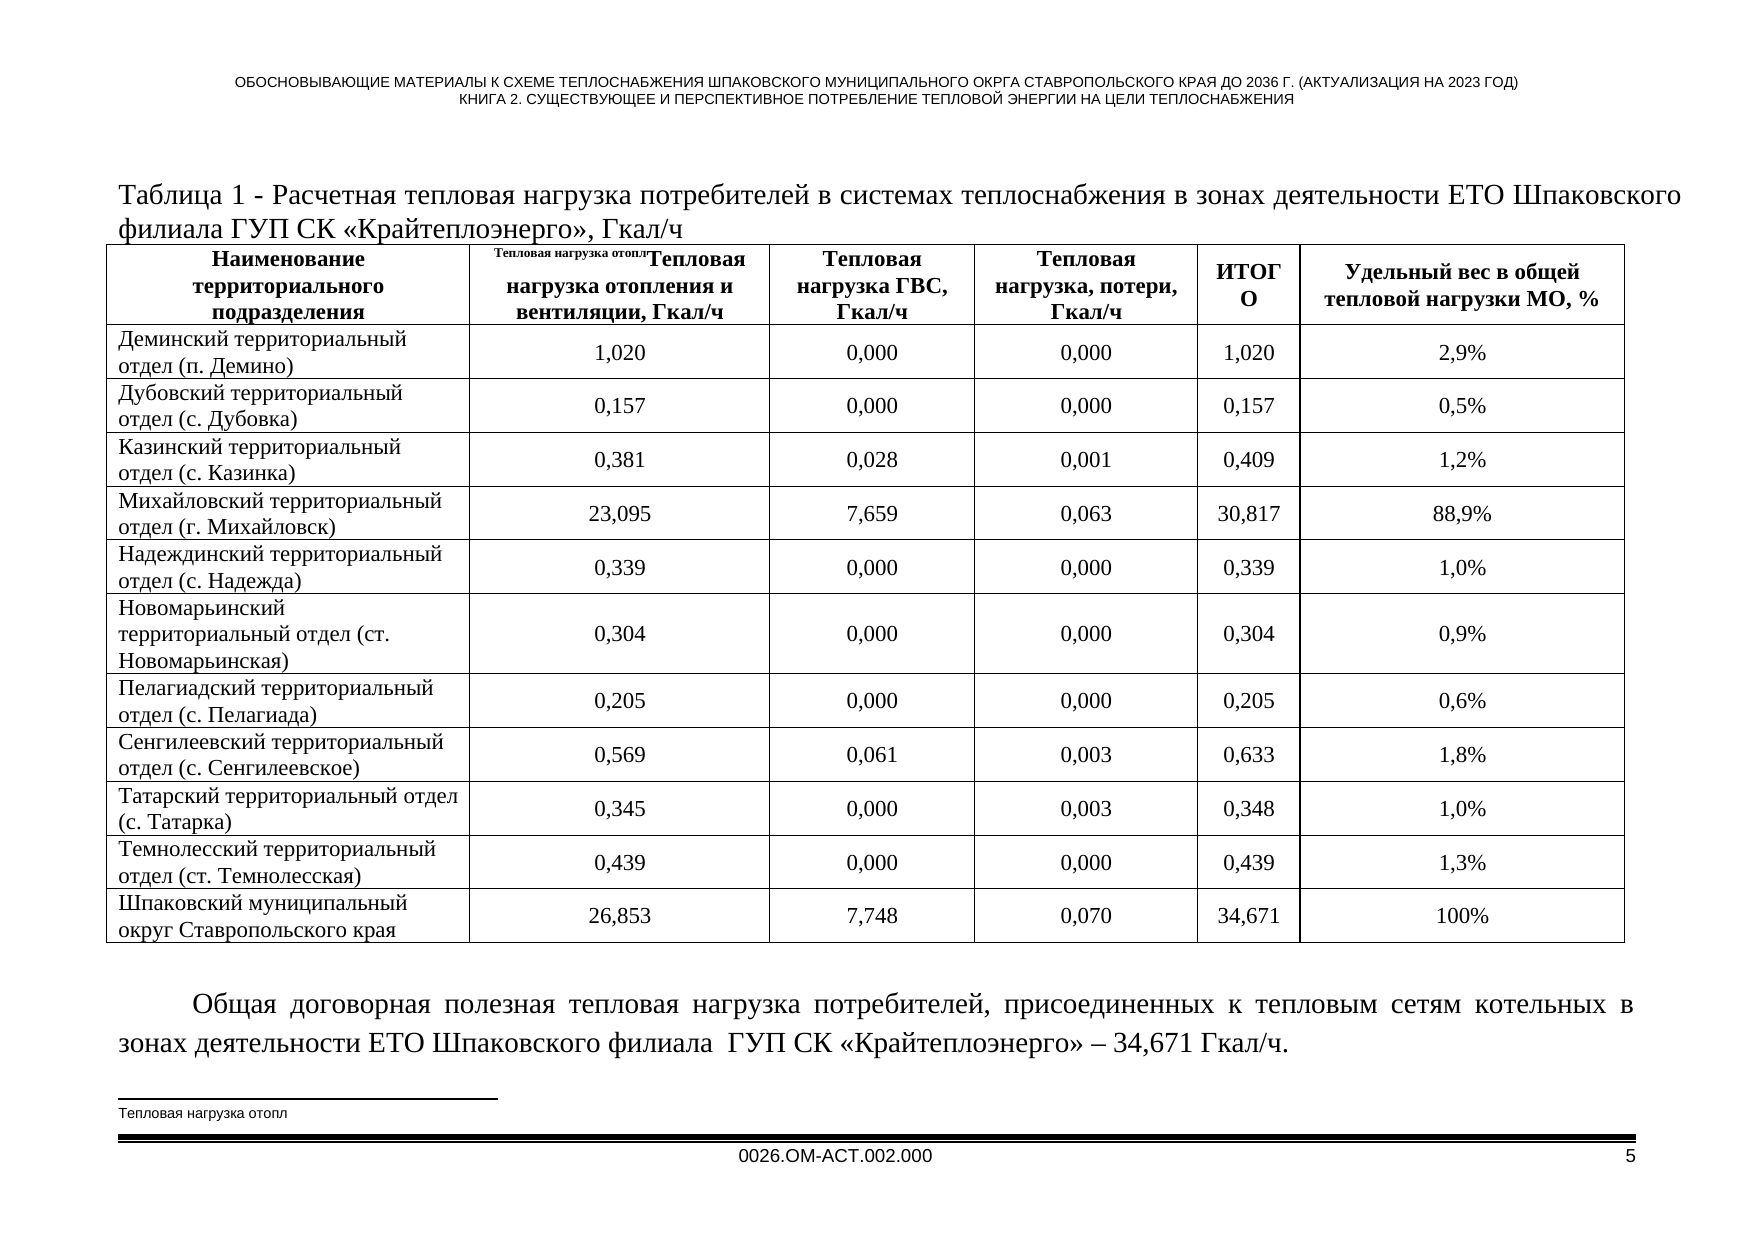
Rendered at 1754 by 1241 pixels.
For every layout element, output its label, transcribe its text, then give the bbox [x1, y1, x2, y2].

table_cell 34,671 [1198, 889, 1299, 942]
table_cell 0,381 [470, 433, 769, 486]
table_cell 0,569 [470, 728, 769, 781]
table_cell Сенгилеевский территориальный отдел (с. Сенгилеевское) [107, 728, 469, 781]
table_cell 0,9% [1301, 594, 1624, 673]
table_cell 0,000 [770, 836, 974, 888]
table_cell 0,000 [975, 325, 1197, 378]
table_cell 0,000 [975, 594, 1197, 673]
table_cell 1,0% [1301, 540, 1624, 593]
table_cell Дубовский территориальный отдел (с. Дубовка) [107, 379, 469, 432]
table_cell 0,000 [975, 836, 1197, 888]
table_cell 1,020 [470, 325, 769, 378]
table_header ИТОГО [1198, 245, 1299, 324]
table_cell 100% [1301, 889, 1624, 942]
table_cell 0,061 [770, 728, 974, 781]
table_cell 0,205 [1198, 674, 1299, 727]
table_cell 1,0% [1301, 782, 1624, 834]
table_cell 0,000 [975, 674, 1197, 727]
table_cell 0,345 [470, 782, 769, 834]
table_cell 7,748 [770, 889, 974, 942]
table_cell 0,205 [470, 674, 769, 727]
table_cell 1,8% [1301, 728, 1624, 781]
table_cell 2,9% [1301, 325, 1624, 378]
table_cell 0,409 [1198, 433, 1299, 486]
table_cell 88,9% [1301, 487, 1624, 539]
table_cell 0,339 [470, 540, 769, 593]
table_header Тепловая нагрузка, потери, Гкал/ч [975, 245, 1197, 324]
table_header Удельный вес в общей тепловой нагрузки МО, % [1301, 245, 1624, 324]
table_cell 0,003 [975, 728, 1197, 781]
table_cell Пелагиадский территориальный отдел (с. Пелагиада) [107, 674, 469, 727]
table_cell 0,000 [975, 379, 1197, 432]
table_cell 0,000 [770, 540, 974, 593]
table_cell 0,5% [1301, 379, 1624, 432]
table_cell Деминский территориальный отдел (п. Демино) [107, 325, 469, 378]
table_cell 0,000 [975, 540, 1197, 593]
table_cell 26,853 [470, 889, 769, 942]
table_cell 0,003 [975, 782, 1197, 834]
table_header Наименование территориального подразделения [107, 245, 469, 324]
table_cell 0,157 [1198, 379, 1299, 432]
table_cell 0,028 [770, 433, 974, 486]
table_header Тепловая нагрузка ГВС, Гкал/ч [770, 245, 974, 324]
table_cell 0,000 [770, 782, 974, 834]
table_cell 23,095 [470, 487, 769, 539]
table_cell 0,439 [1198, 836, 1299, 888]
table_cell 0,157 [470, 379, 769, 432]
table_cell 0,339 [1198, 540, 1299, 593]
table_cell 0,000 [770, 379, 974, 432]
text Таблица 1 - Расчетная тепловая нагрузка потребителей в системах теплоснабжения в зонах деятельности ЕТО Шпаковского филиала ГУП СК «Крайтеплоэнерго», Гкал/ч [118, 177, 1683, 244]
table_cell 0,001 [975, 433, 1197, 486]
table_cell 1,3% [1301, 836, 1624, 888]
table_cell Казинский территориальный отдел (с. Казинка) [107, 433, 469, 486]
text Общая договорная полезная тепловая нагрузка потребителей, присоединенных к тепловым сетям котельных в зонах деятельности ЕТО Шпаковского филиала ГУП СК «Крайтеплоэнерго» – 34,671 Гкал/ч. [118, 986, 1636, 1058]
table_cell Новомарьинский территориальный отдел (ст. Новомарьинская) [107, 594, 469, 673]
table_cell 0,6% [1301, 674, 1624, 727]
table_cell Татарский территориальный отдел (с. Татарка) [107, 782, 469, 834]
table_cell Михайловский территориальный отдел (г. Михайловск) [107, 487, 469, 539]
table_cell 0,439 [470, 836, 769, 888]
table_cell Надеждинский территориальный отдел (с. Надежда) [107, 540, 469, 593]
table_cell 0,063 [975, 487, 1197, 539]
table_cell 30,817 [1198, 487, 1299, 539]
table_cell 1,2% [1301, 433, 1624, 486]
table_cell 0,304 [1198, 594, 1299, 673]
table_cell 0,304 [470, 594, 769, 673]
table_cell Темнолесский территориальный отдел (ст. Темнолесская) [107, 836, 469, 888]
table_cell 0,000 [770, 674, 974, 727]
table_cell 1,020 [1198, 325, 1299, 378]
table_cell 0,000 [770, 325, 974, 378]
table_cell 0,070 [975, 889, 1197, 942]
table_cell 0,000 [770, 594, 974, 673]
table_cell 0,633 [1198, 728, 1299, 781]
table_cell 0,348 [1198, 782, 1299, 834]
table_cell 7,659 [770, 487, 974, 539]
table_header Тепловая нагрузка отопления и вентиляции, Гкал/ч [470, 245, 769, 324]
table_cell Шпаковский муниципальный округ Ставропольского края [107, 889, 469, 942]
